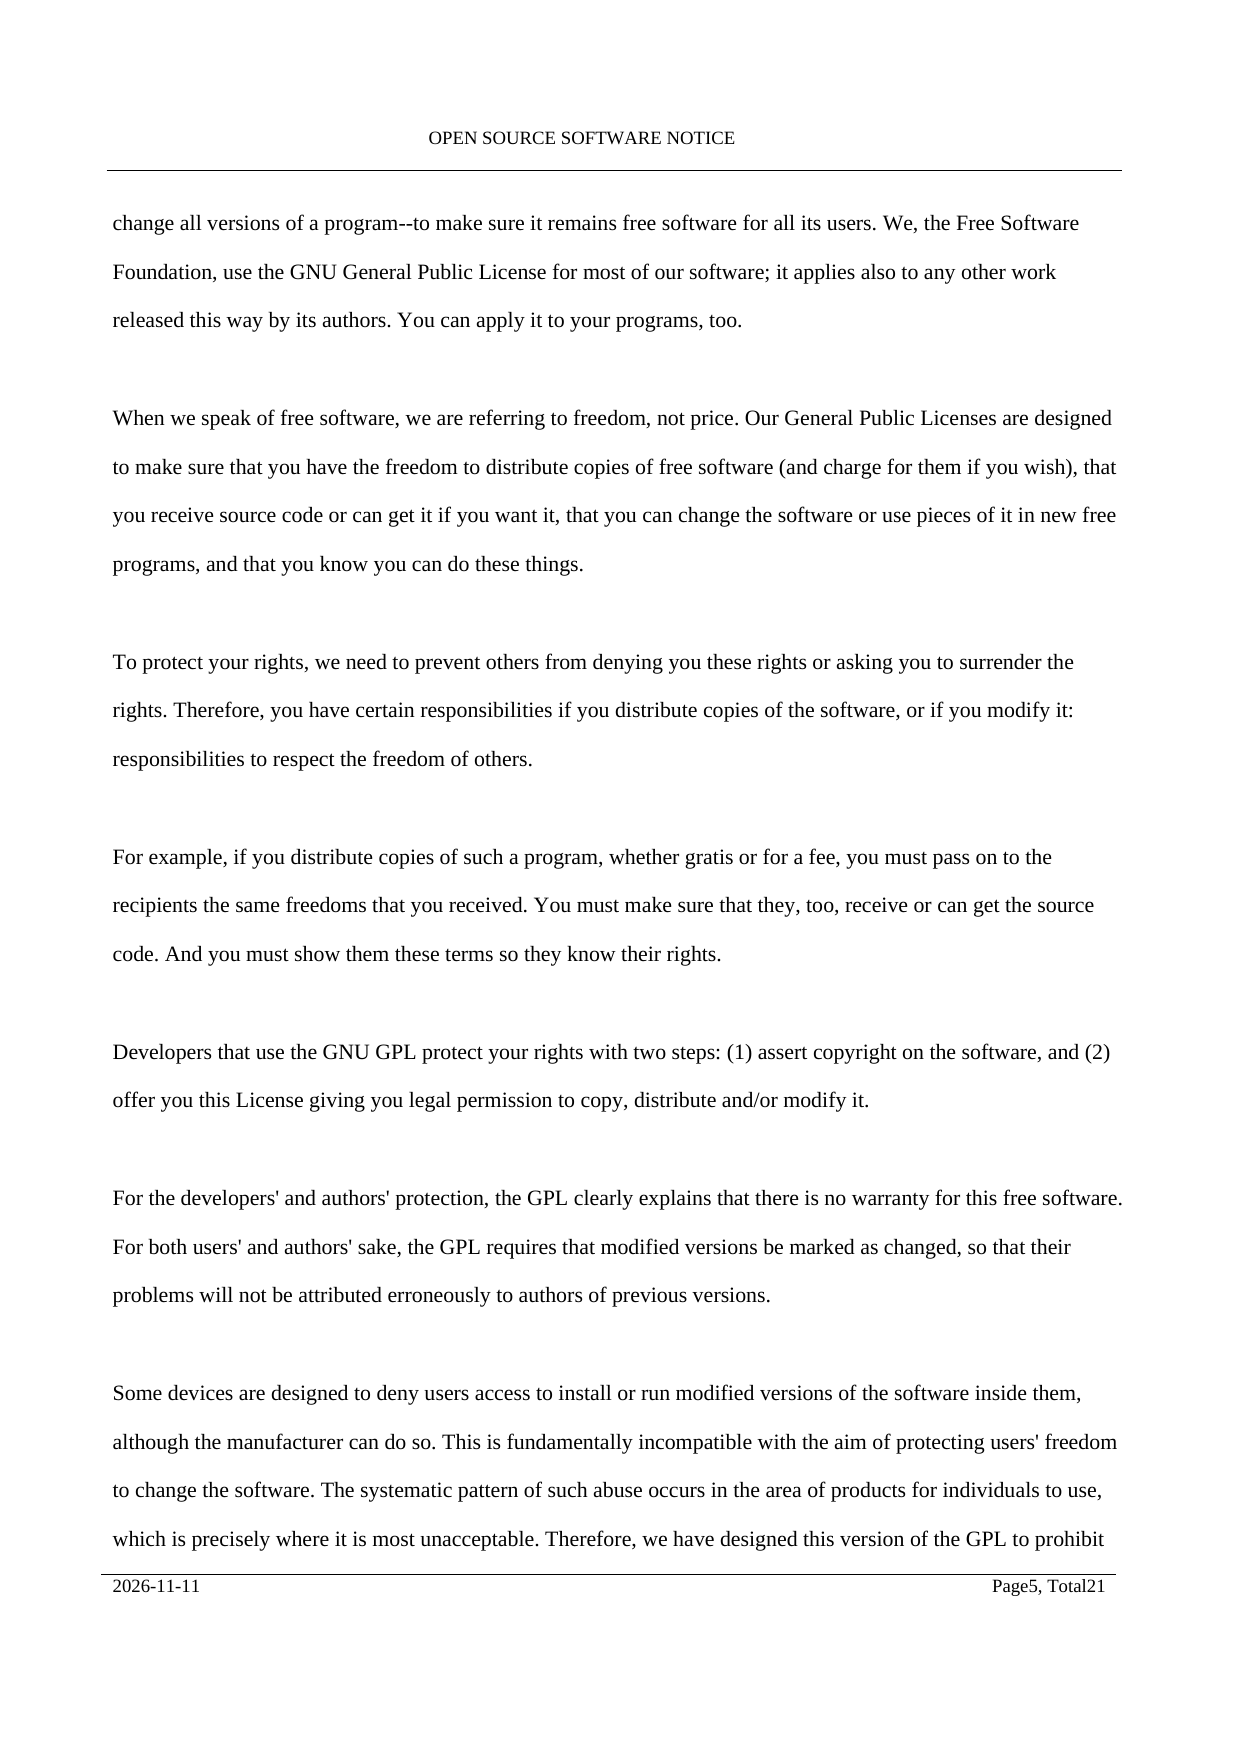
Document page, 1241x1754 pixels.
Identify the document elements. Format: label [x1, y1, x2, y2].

text [112, 206, 1128, 1555]
